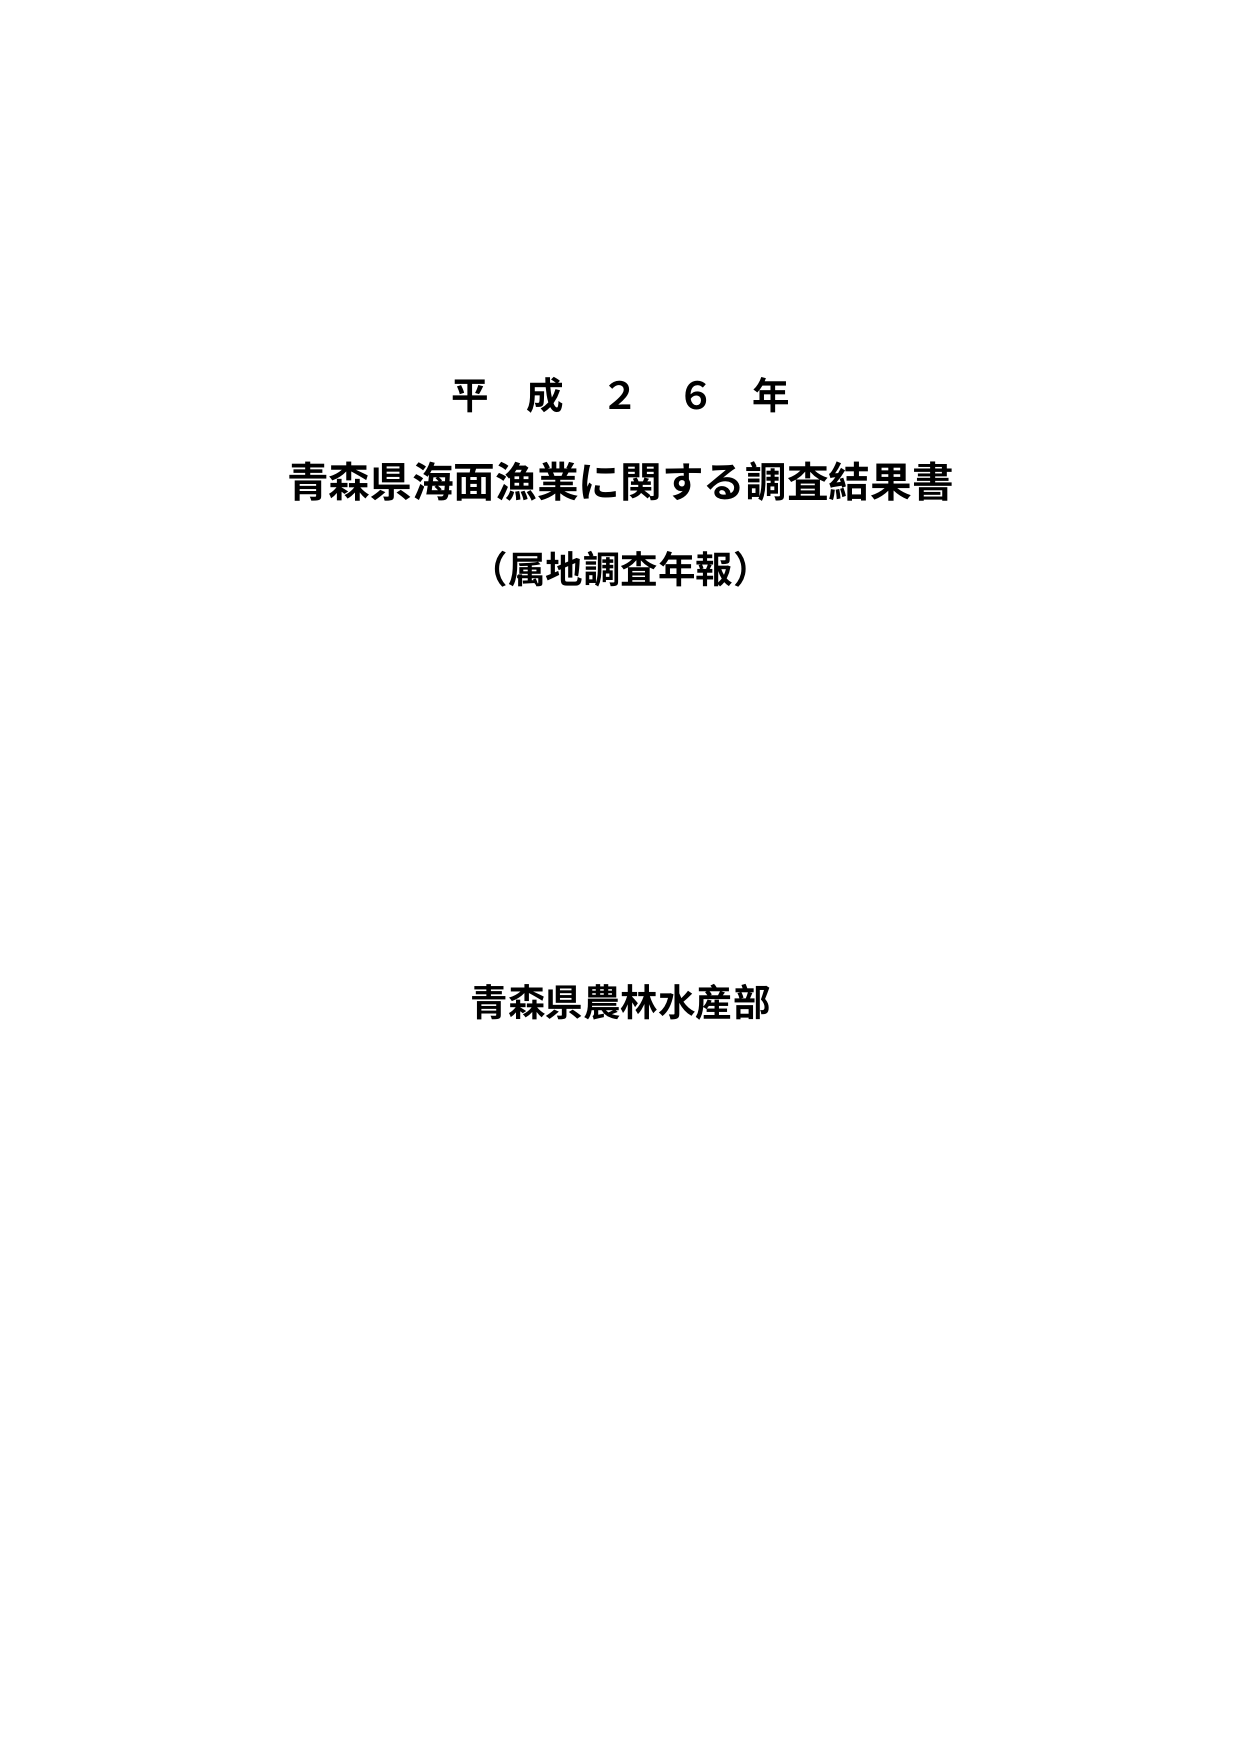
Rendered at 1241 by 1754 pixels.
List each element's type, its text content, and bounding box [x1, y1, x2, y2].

subtitle 平 成 ２ ６ 年 [167, 366, 1074, 421]
subtitle （属地調査年報） [167, 544, 1074, 595]
text 青森県海面漁業に関する調査結果書 [167, 452, 1074, 509]
text 青森県農林水産部 [167, 977, 1074, 1028]
